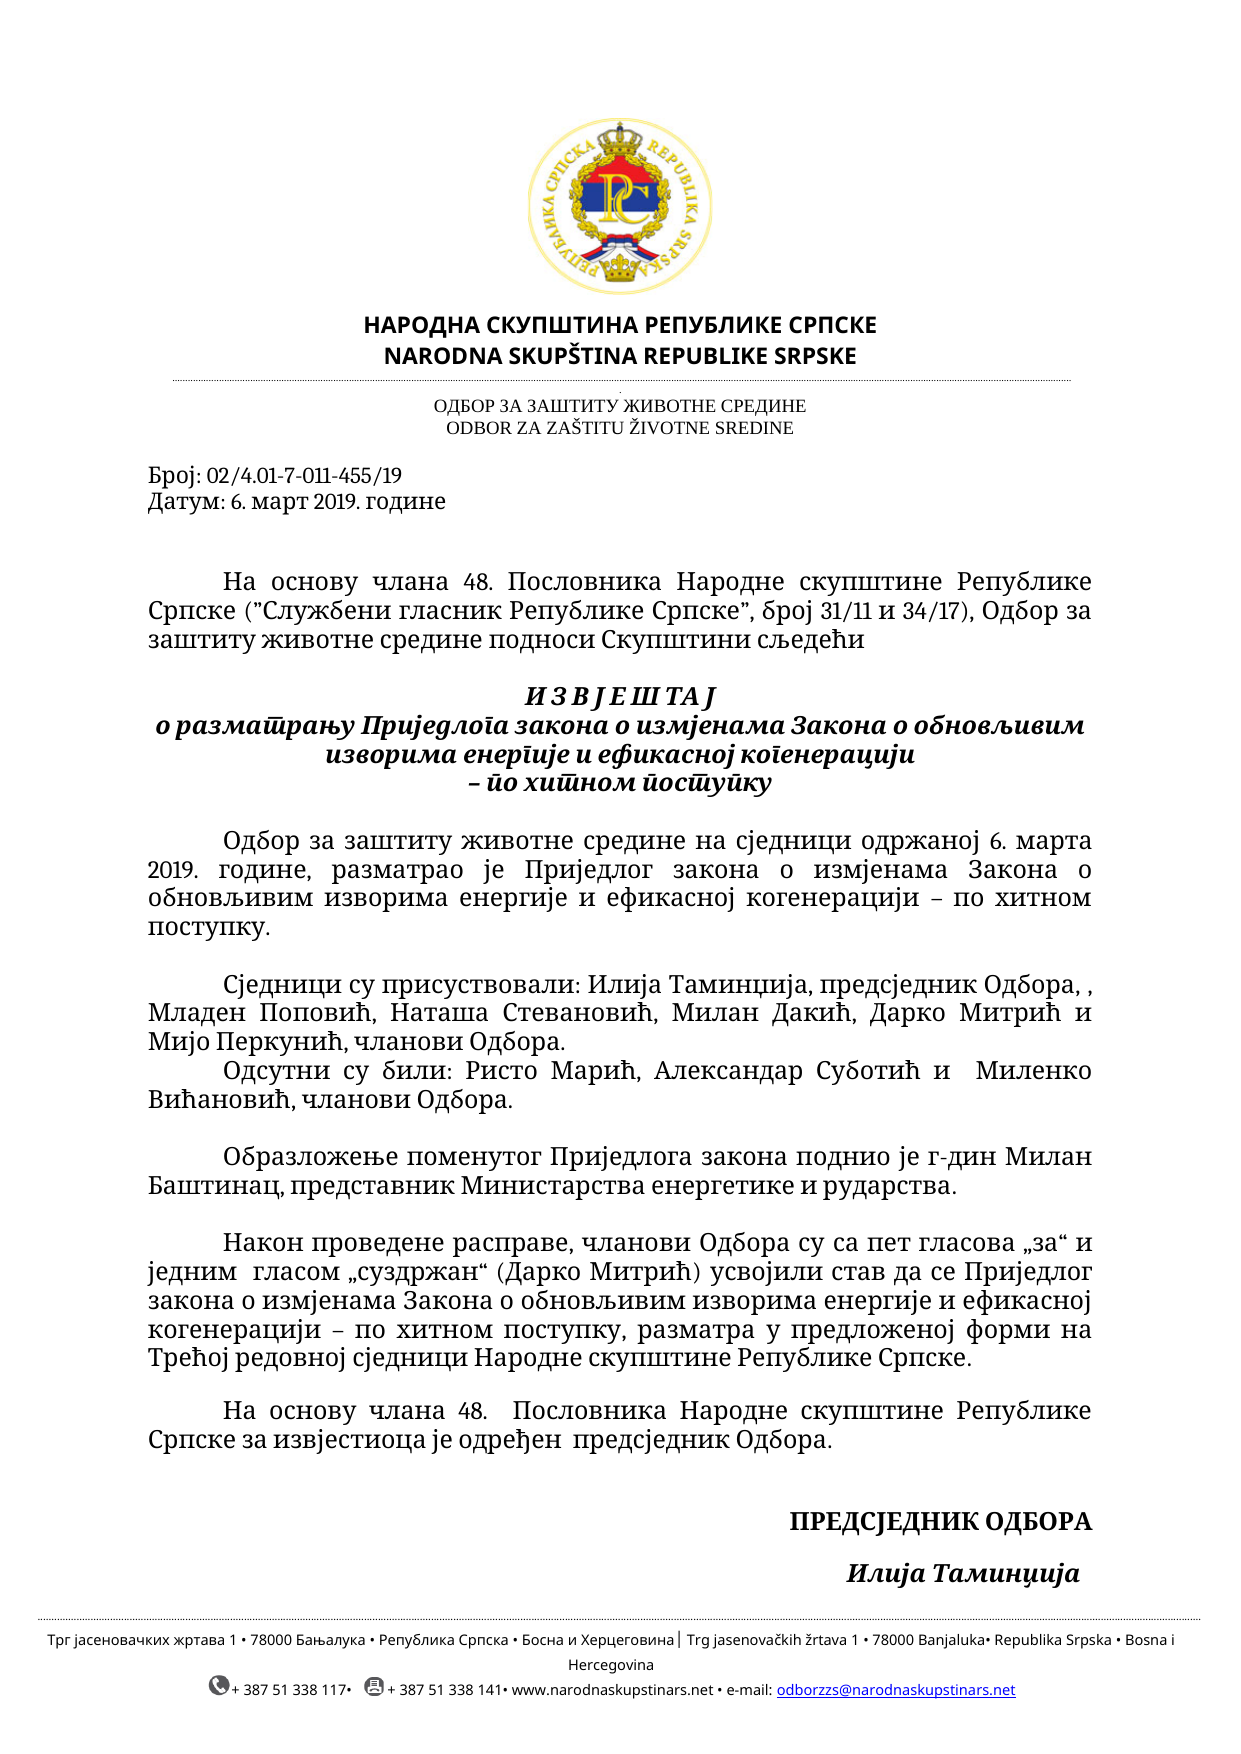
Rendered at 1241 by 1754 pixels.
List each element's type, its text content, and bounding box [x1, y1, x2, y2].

text – по хитном поступку [148, 769, 1093, 798]
text Датум: 6. март 2019. године [148, 489, 1093, 515]
text о разматрању Приједлога закона о измјенама Закона о обновљивим изворима енергије и ефикасној когенерацији [148, 712, 1093, 769]
text Сједници су присуствовали: Илија Таминџија, предсједник Одбора, , Младен Поповић, Наташа Стевановић, Милан Дакић, Дарко Митрић и Мијо Перкунић, чланови Одбора. [148, 971, 1093, 1057]
text ПРЕДСЈЕДНИК ОДБОРА [148, 1507, 1093, 1536]
text Након проведене расправе, чланови Одбора су са пет гласова „за“ и једним гласом „суздржан“ (Дарко Митрић) усвојили став да се Приједлог закона о измјенама Закона о обновљивим изворима енергије и ефикасној когенерацији – по хитном поступку, разматра у предложеној форми на Трећој редовној сједници Народне скупштине Републике Српске. [148, 1229, 1093, 1373]
text И З В Ј Е Ш ТА Ј [148, 683, 1093, 712]
text Одбор за заштиту животне средине на сједници одржаној 6. марта 2019. године, разматрао је Приједлог закона о измјенама Закона о обновљивим изворима енергије и ефикасној когенерацији – по хитном поступку. [148, 827, 1093, 942]
text На основу члана 48. Пословника Народне скупштине Републике Српске за извјестиоца је одређен предсједник Одбора. [148, 1397, 1093, 1454]
text Одсутни су били: Ристо Марић, Александар Суботић и Миленко Вићановић, чланови Одбора. [148, 1057, 1093, 1114]
text Илија Таминџија [148, 1560, 1093, 1589]
text Образложење поменутог Приједлога закона поднио је г-дин Милан Баштинац, представник Министарства енергетике и рударства. [148, 1143, 1093, 1201]
text Број: 02/4.01-7-011-455/19 [148, 462, 1093, 489]
text На основу члана 48. Пословника Народне скупштине Републике Српске (”Службени гласник Републике Српске”, број 31/11 и 34/17), Одбор за заштиту животне средине подноси Скупштини сљедећи [148, 568, 1093, 654]
